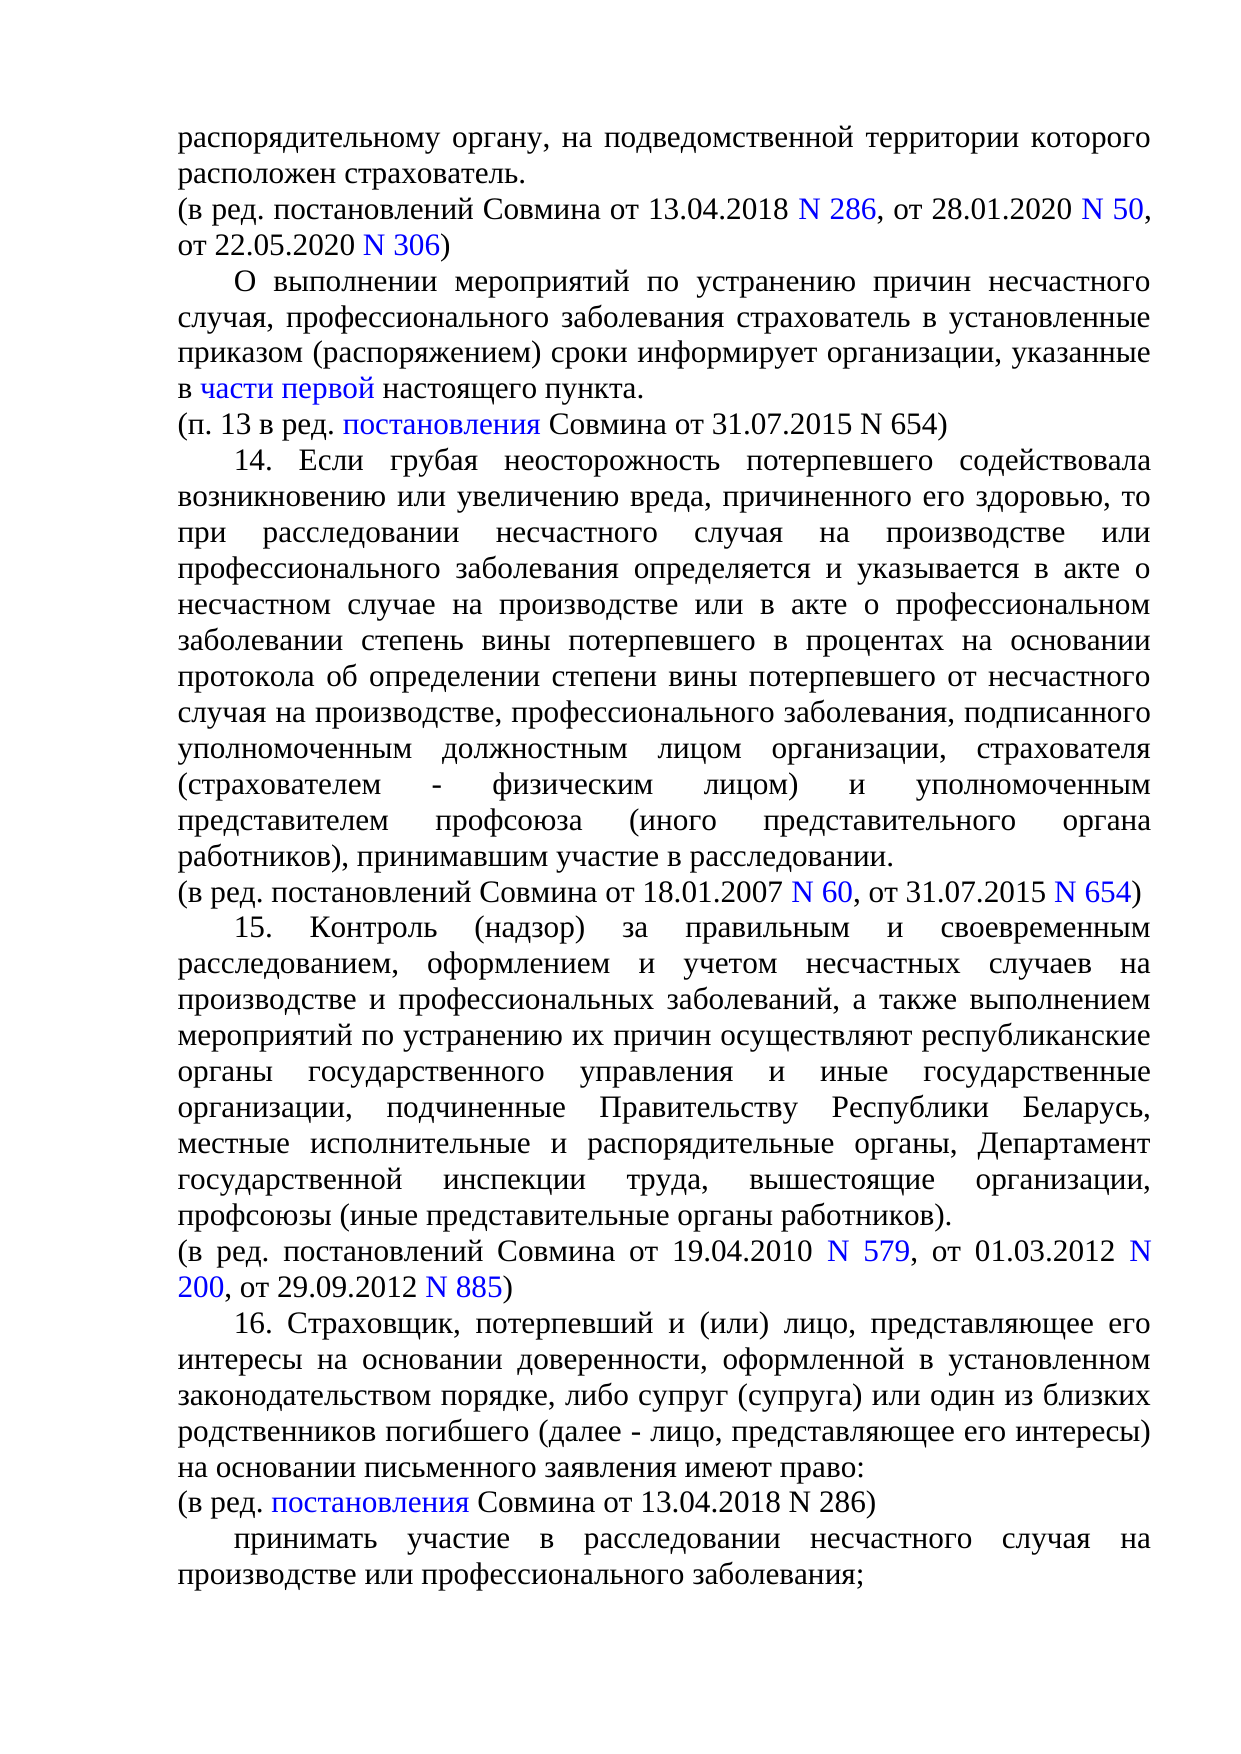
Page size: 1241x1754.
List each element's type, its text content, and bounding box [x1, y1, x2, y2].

text (в ред. постановления Совмина от 13.04.2018 N 286) [177, 1484, 1152, 1520]
text (п. 13 в ред. постановления Совмина от 31.07.2015 N 654) [177, 406, 1152, 442]
text (в ред. постановлений Совмина от 18.01.2007 N 60, от 31.07.2015 N 654) [177, 873, 1152, 909]
text 16. Страховщик, потерпевший и (или) лицо, представляющее его интересы на основании доверенности, оформленной в установленном законодательством порядке, либо супруг (супруга) или один из близких родственников погибшего (далее - лицо, представляющее его интересы) на основании письменного заявления имеют право: [177, 1304, 1152, 1484]
text 15. Контроль (надзор) за правильным и своевременным расследованием, оформлением и учетом несчастных случаев на производстве и профессиональных заболеваний, а также выполнением мероприятий по устранению их причин осуществляют республиканские органы государственного управления и иные государственные организации, подчиненные Правительству Республики Беларусь, местные исполнительные и распорядительные органы, Департамент государственной инспекции труда, вышестоящие организации, профсоюзы (иные представительные органы работников). [177, 909, 1152, 1232]
text 14. Если грубая неосторожность потерпевшего содействовала возникновению или увеличению вреда, причиненного его здоровью, то при расследовании несчастного случая на производстве или профессионального заболевания определяется и указывается в акте о несчастном случае на производстве или в акте о профессиональном заболевании степень вины потерпевшего в процентах на основании протокола об определении степени вины потерпевшего от несчастного случая на производстве, профессионального заболевания, подписанного уполномоченным должностным лицом организации, страхователя (страхователем - физическим лицом) и уполномоченным представителем профсоюза (иного представительного органа работников), принимавшим участие в расследовании. [177, 442, 1152, 873]
text (в ред. постановлений Совмина от 13.04.2018 N 286, от 28.01.2020 N 50, от 22.05.2020 N 306) [177, 190, 1152, 262]
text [177, 118, 1152, 190]
text О выполнении мероприятий по устранению причин несчастного случая, профессионального заболевания страхователь в установленные приказом (распоряжением) сроки информирует организации, указанные в части первой настоящего пункта. [177, 262, 1152, 406]
text (в ред. постановлений Совмина от 19.04.2010 N 579, от 01.03.2012 N 200, от 29.09.2012 N 885) [177, 1232, 1152, 1304]
text принимать участие в расследовании несчастного случая на производстве или профессионального заболевания; [177, 1520, 1152, 1592]
